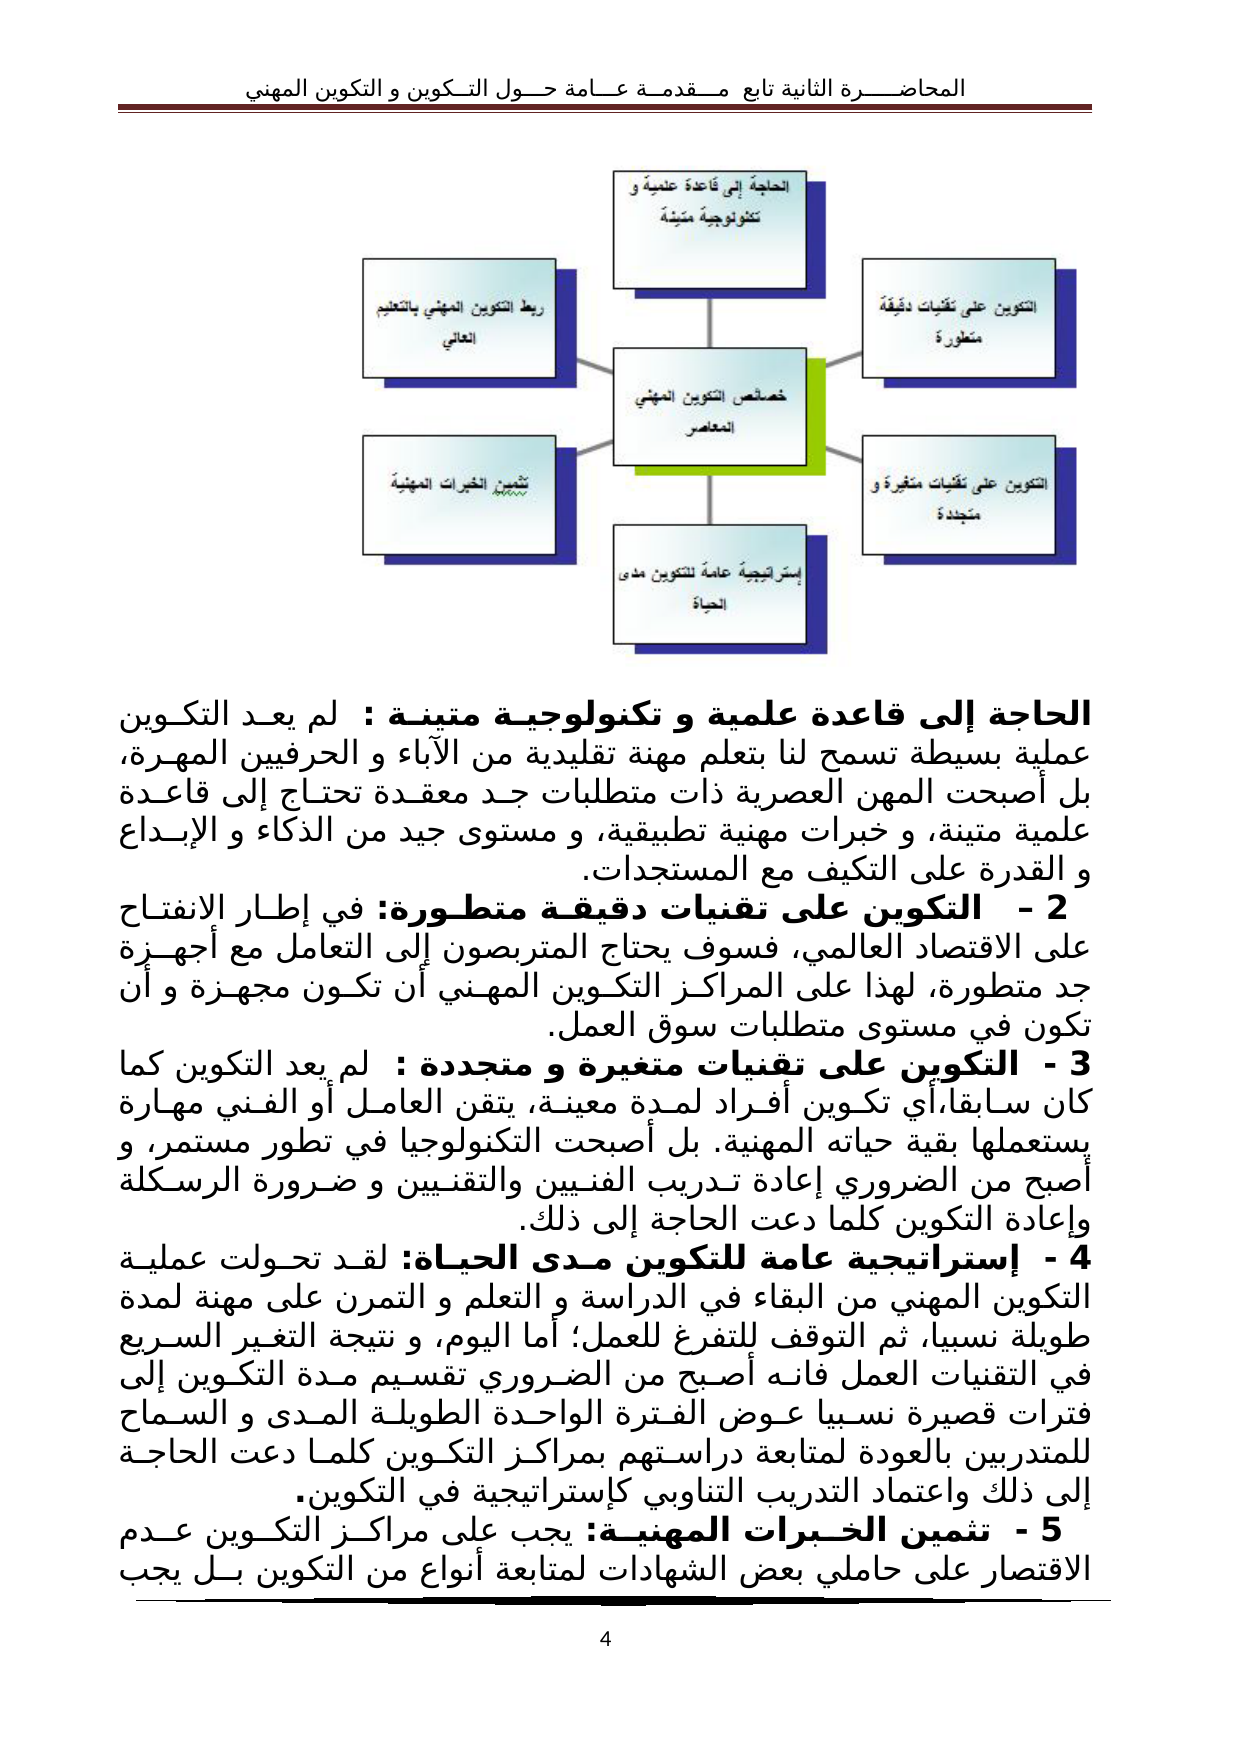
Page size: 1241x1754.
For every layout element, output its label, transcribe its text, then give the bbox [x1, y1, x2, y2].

text 3 - التكوين على تقنيات متغيرة و متجددة : لم يعد التكوين كما كان سابقا،أي تكوين أفراد لمدة معينة، يتقن العامل أو الفني مهارة يستعملها بقية حياته المهنية. بل أصبحت التكنولوجيا في تطور مستمر، و أصبح من الضروري إعادة تدريب الفنيين والتقنيين و ضرورة الرسكلة وإعادة التكوين كلما دعت الحاجة إلى ذلك. [118, 1044, 1092, 1238]
text 2 – التكوين على تقنيات دقيقة متطورة: في إطار الانفتاح على الاقتصاد العالمي، فسوف يحتاج المتربصون إلى التعامل مع أجهزة جد متطورة، لهذا على المراكز التكوين المهني أن تكون مجهزة و أن تكون في مستوى متطلبات سوق العمل. [118, 889, 1092, 1044]
text 4 - إستراتيجية عامة للتكوين مدى الحياة: لقد تحولت عملية التكوين المهني من البقاء في الدراسة و التعلم و التمرن على مهنة لمدة طويلة نسبيا، ثم التوقف للتفرغ للعمل؛ أما اليوم، و نتيجة التغير السريع في التقنيات العمل فانه أصبح من الضروري تقسيم مدة التكوين إلى فترات قصيرة نسبيا عوض الفترة الواحدة الطويلة المدى و السماح للمتدربين بالعودة لمتابعة دراستهم بمراكز التكوين كلما دعت الحاجة إلى ذلك واعتماد التدريب التناوبي كإستراتيجية في التكوين. [118, 1238, 1092, 1510]
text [118, 1510, 1092, 1588]
text الحاجة إلى قاعدة علمية و تكنولوجية متينة : لم يعد التكوين عملية بسيطة تسمح لنا بتعلم مهنة تقليدية من الآباء و الحرفيين المهرة، بل أصبحت المهن العصرية ذات متطلبات جد معقدة تحتاج إلى قاعدة علمية متينة، و خبرات مهنية تطبيقية، و مستوى جيد من الذكاء و الإبداع و القدرة على التكيف مع المستجدات. [118, 694, 1092, 889]
